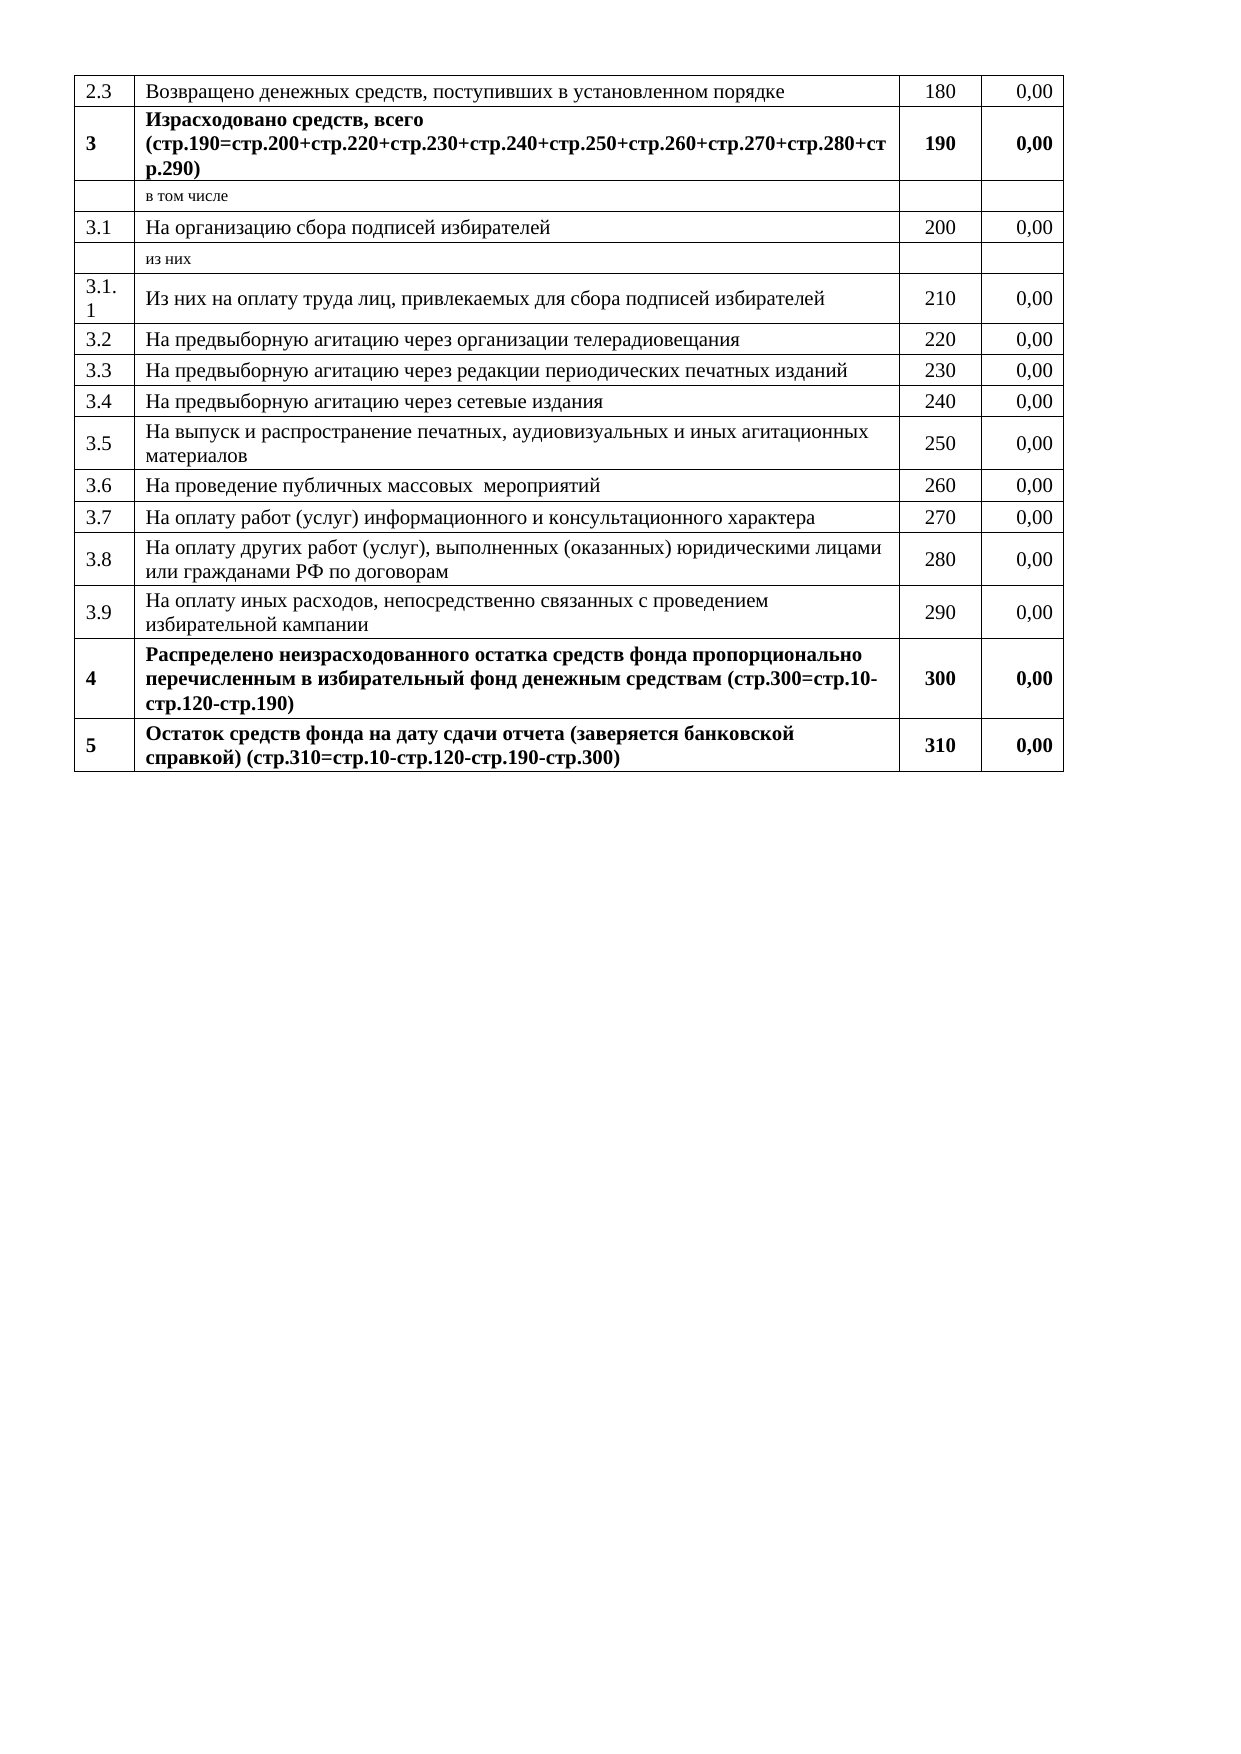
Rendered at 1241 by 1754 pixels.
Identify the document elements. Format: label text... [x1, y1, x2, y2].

table_cell 2.3 [75, 76, 134, 106]
table_cell [982, 243, 1063, 273]
table_cell 5 [75, 719, 134, 771]
table_cell в том числе [135, 181, 899, 211]
table_cell 190 [900, 107, 981, 179]
table_cell 250 [900, 417, 981, 469]
table_cell [75, 243, 134, 273]
table_cell 3.8 [75, 533, 134, 585]
table_cell 3.7 [75, 502, 134, 532]
table_cell 0,00 [982, 639, 1063, 718]
table_cell 4 [75, 639, 134, 718]
table_cell На выпуск и распространение печатных, аудиовизуальных и иных агитационных материалов [135, 417, 899, 469]
table_cell 210 [900, 274, 981, 322]
table_cell На предвыборную агитацию через редакции периодических печатных изданий [135, 355, 899, 385]
table_cell 0,00 [982, 719, 1063, 771]
table_cell 0,00 [982, 470, 1063, 501]
table_cell 300 [900, 639, 981, 718]
table_cell 3.1.1 [75, 274, 134, 322]
table_cell 3.3 [75, 355, 134, 385]
table_cell На проведение публичных массовых мероприятий [135, 470, 899, 501]
table_cell 0,00 [982, 107, 1063, 179]
table_cell 260 [900, 470, 981, 501]
table_cell [900, 181, 981, 211]
table_cell На оплату других работ (услуг), выполненных (оказанных) юридическими лицами или гражданами РФ по договорам [135, 533, 899, 585]
table_cell 3.9 [75, 586, 134, 638]
table_cell Возвращено денежных средств, поступивших в установленном порядке [135, 76, 899, 106]
table_cell 0,00 [982, 502, 1063, 532]
table_cell 0,00 [982, 212, 1063, 242]
table_cell 3.1 [75, 212, 134, 242]
table_cell 0,00 [982, 533, 1063, 585]
table_cell 200 [900, 212, 981, 242]
table_cell На оплату иных расходов, непосредственно связанных с проведением избирательной кампании [135, 586, 899, 638]
table_cell 290 [900, 586, 981, 638]
table_cell 180 [900, 76, 981, 106]
table_cell [900, 243, 981, 273]
table_cell 280 [900, 533, 981, 585]
table_cell 230 [900, 355, 981, 385]
table_cell Распределено неизрасходованного остатка средств фонда пропорционально перечисленным в избирательный фонд денежным средствам (стр.300=стр.10-стр.120-стр.190) [135, 639, 899, 718]
table_cell 0,00 [982, 76, 1063, 106]
table_cell 0,00 [982, 386, 1063, 416]
table_cell 3 [75, 107, 134, 179]
table_cell 0,00 [982, 586, 1063, 638]
table_cell Остаток средств фонда на дату сдачи отчета (заверяется банковской справкой) (стр.310=стр.10-стр.120-стр.190-стр.300) [135, 719, 899, 771]
table_cell На организацию сбора подписей избирателей [135, 212, 899, 242]
table_cell 0,00 [982, 324, 1063, 354]
table_cell 3.6 [75, 470, 134, 501]
table_cell Израсходовано средств, всего (стр.190=стр.200+стр.220+стр.230+стр.240+стр.250+стр.260+стр.270+стр.280+стр.290) [135, 107, 899, 179]
table_cell 3.4 [75, 386, 134, 416]
table_cell [982, 181, 1063, 211]
table_cell 0,00 [982, 274, 1063, 322]
table_cell 0,00 [982, 355, 1063, 385]
table_cell 310 [900, 719, 981, 771]
table_cell 270 [900, 502, 981, 532]
table_cell 3.5 [75, 417, 134, 469]
table_cell 240 [900, 386, 981, 416]
table_cell Из них на оплату труда лиц, привлекаемых для сбора подписей избирателей [135, 274, 899, 322]
table_cell [75, 181, 134, 211]
table_cell из них [135, 243, 899, 273]
table_cell На предвыборную агитацию через организации телерадиовещания [135, 324, 899, 354]
table_cell 0,00 [982, 417, 1063, 469]
table_cell 3.2 [75, 324, 134, 354]
table_cell На оплату работ (услуг) информационного и консультационного характера [135, 502, 899, 532]
table_cell На предвыборную агитацию через сетевые издания [135, 386, 899, 416]
table_cell 220 [900, 324, 981, 354]
